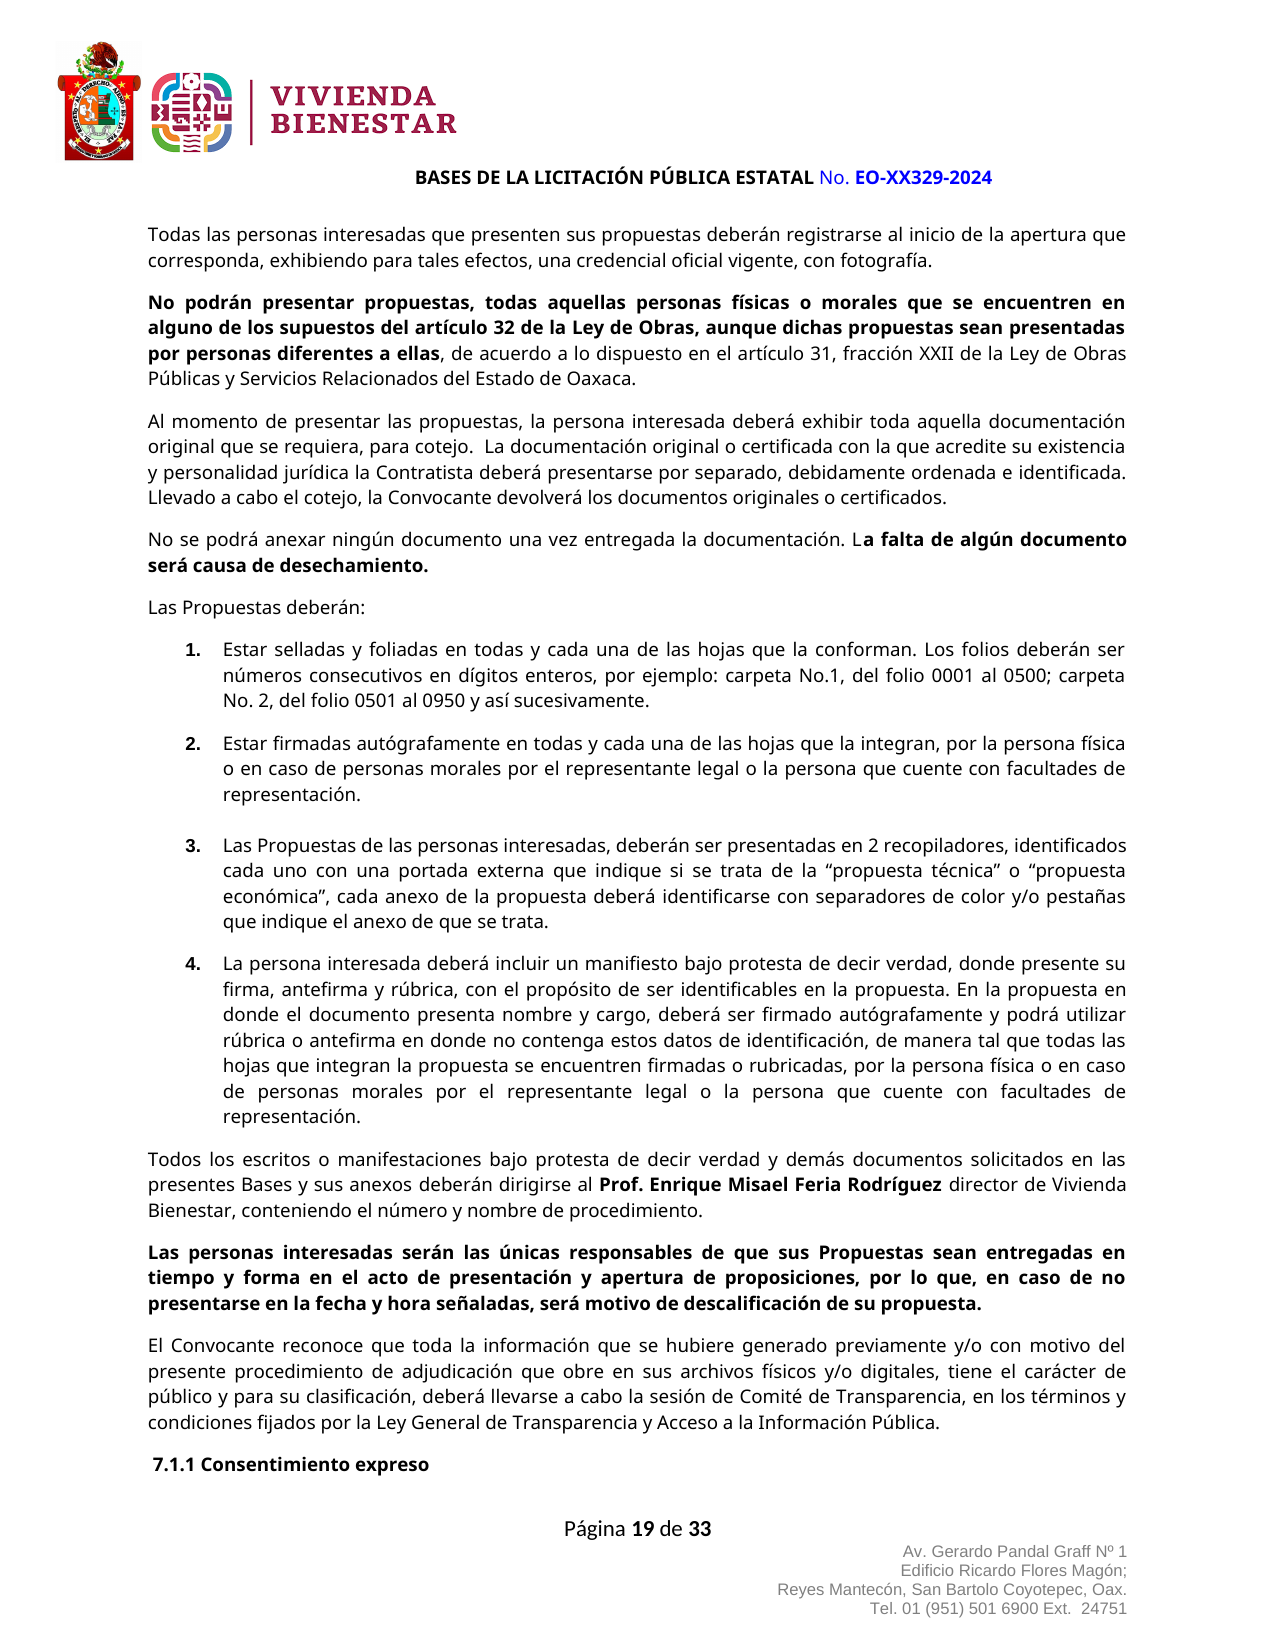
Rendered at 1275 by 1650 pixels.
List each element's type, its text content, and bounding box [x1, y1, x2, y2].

list Estar firmadas autógrafamente en todas y cada una de las hojas que la integran, por la persona física o en caso de personas morales por el representante legal o la persona que cuente con facultades de representación. [185, 730, 1127, 806]
list La persona interesada deberá incluir un manifiesto bajo protesta de decir verdad, donde presente su firma, antefirma y rúbrica, con el propósito de ser identificables en la propuesta. En la propuesta en donde el documento presenta nombre y cargo, deberá ser firmado autógrafamente y podrá utilizar rúbrica o antefirma en donde no contenga estos datos de identificación, de manera tal que todas las hojas que integran la propuesta se encuentren firmadas o rubricadas, por la persona física o en caso de personas morales por el representante legal o la persona que cuente con facultades de representación. [185, 951, 1127, 1129]
text 7.1.1 Consentimiento expreso [148, 1451, 1127, 1477]
list Estar selladas y foliadas en todas y cada una de las hojas que la conforman. Los folios deberán ser números consecutivos en dígitos enteros, por ejemplo: carpeta No.1, del folio 0001 al 0500; carpeta No. 2, del folio 0501 al 0950 y así sucesivamente. [185, 637, 1127, 713]
text Todas las personas interesadas que presenten sus propuestas deberán registrarse al inicio de la apertura que corresponda, exhibiendo para tales efectos, una credencial oficial vigente, con fotografía. [148, 221, 1127, 272]
text No podrán presentar propuestas, todas aquellas personas físicas o morales que se encuentren en alguno de los supuestos del artículo 32 de la Ley de Obras, aunque dichas propuestas sean presentadas por personas diferentes a ellas, de acuerdo a lo dispuesto en el artículo 31, fracción XXII de la Ley de Obras Públicas y Servicios Relacionados del Estado de Oaxaca. [148, 289, 1127, 391]
text No se podrá anexar ningún documento una vez entregada la documentación. La falta de algún documento será causa de desechamiento. [148, 527, 1127, 578]
text El Convocante reconoce que toda la información que se hubiere generado previamente y/o con motivo del presente procedimiento de adjudicación que obre en sus archivos físicos y/o digitales, tiene el carácter de público y para su clasificación, deberá llevarse a cabo la sesión de Comité de Transparencia, en los términos y condiciones fijados por la Ley General de Transparencia y Acceso a la Información Pública. [148, 1332, 1127, 1434]
picture [55, 41, 143, 163]
picture [147, 64, 473, 161]
list Las Propuestas de las personas interesadas, deberán ser presentadas en 2 recopiladores, identificados cada uno con una portada externa que indique si se trata de la “propuesta técnica” o “propuesta económica”, cada anexo de la propuesta deberá identificarse con separadores de color y/o pestañas que indique el anexo de que se trata. [185, 832, 1127, 934]
text Todos los escritos o manifestaciones bajo protesta de decir verdad y demás documentos solicitados en las presentes Bases y sus anexos deberán dirigirse al Prof. Enrique Misael Feria Rodríguez director de Vivienda Bienestar, conteniendo el número y nombre de procedimiento. [148, 1146, 1127, 1222]
text Las personas interesadas serán las únicas responsables de que sus Propuestas sean entregadas en tiempo y forma en el acto de presentación y apertura de proposiciones, por lo que, en caso de no presentarse en la fecha y hora señaladas, será motivo de descalificación de su propuesta. [148, 1239, 1127, 1316]
text Las Propuestas deberán: [148, 594, 1127, 620]
text Al momento de presentar las propuestas, la persona interesada deberá exhibir toda aquella documentación original que se requiera, para cotejo. La documentación original o certificada con la que acredite su existencia y personalidad jurídica la Contratista deberá presentarse por separado, debidamente ordenada e identificada. Llevado a cabo el cotejo, la Convocante devolverá los documentos originales o certificados. [148, 408, 1127, 510]
